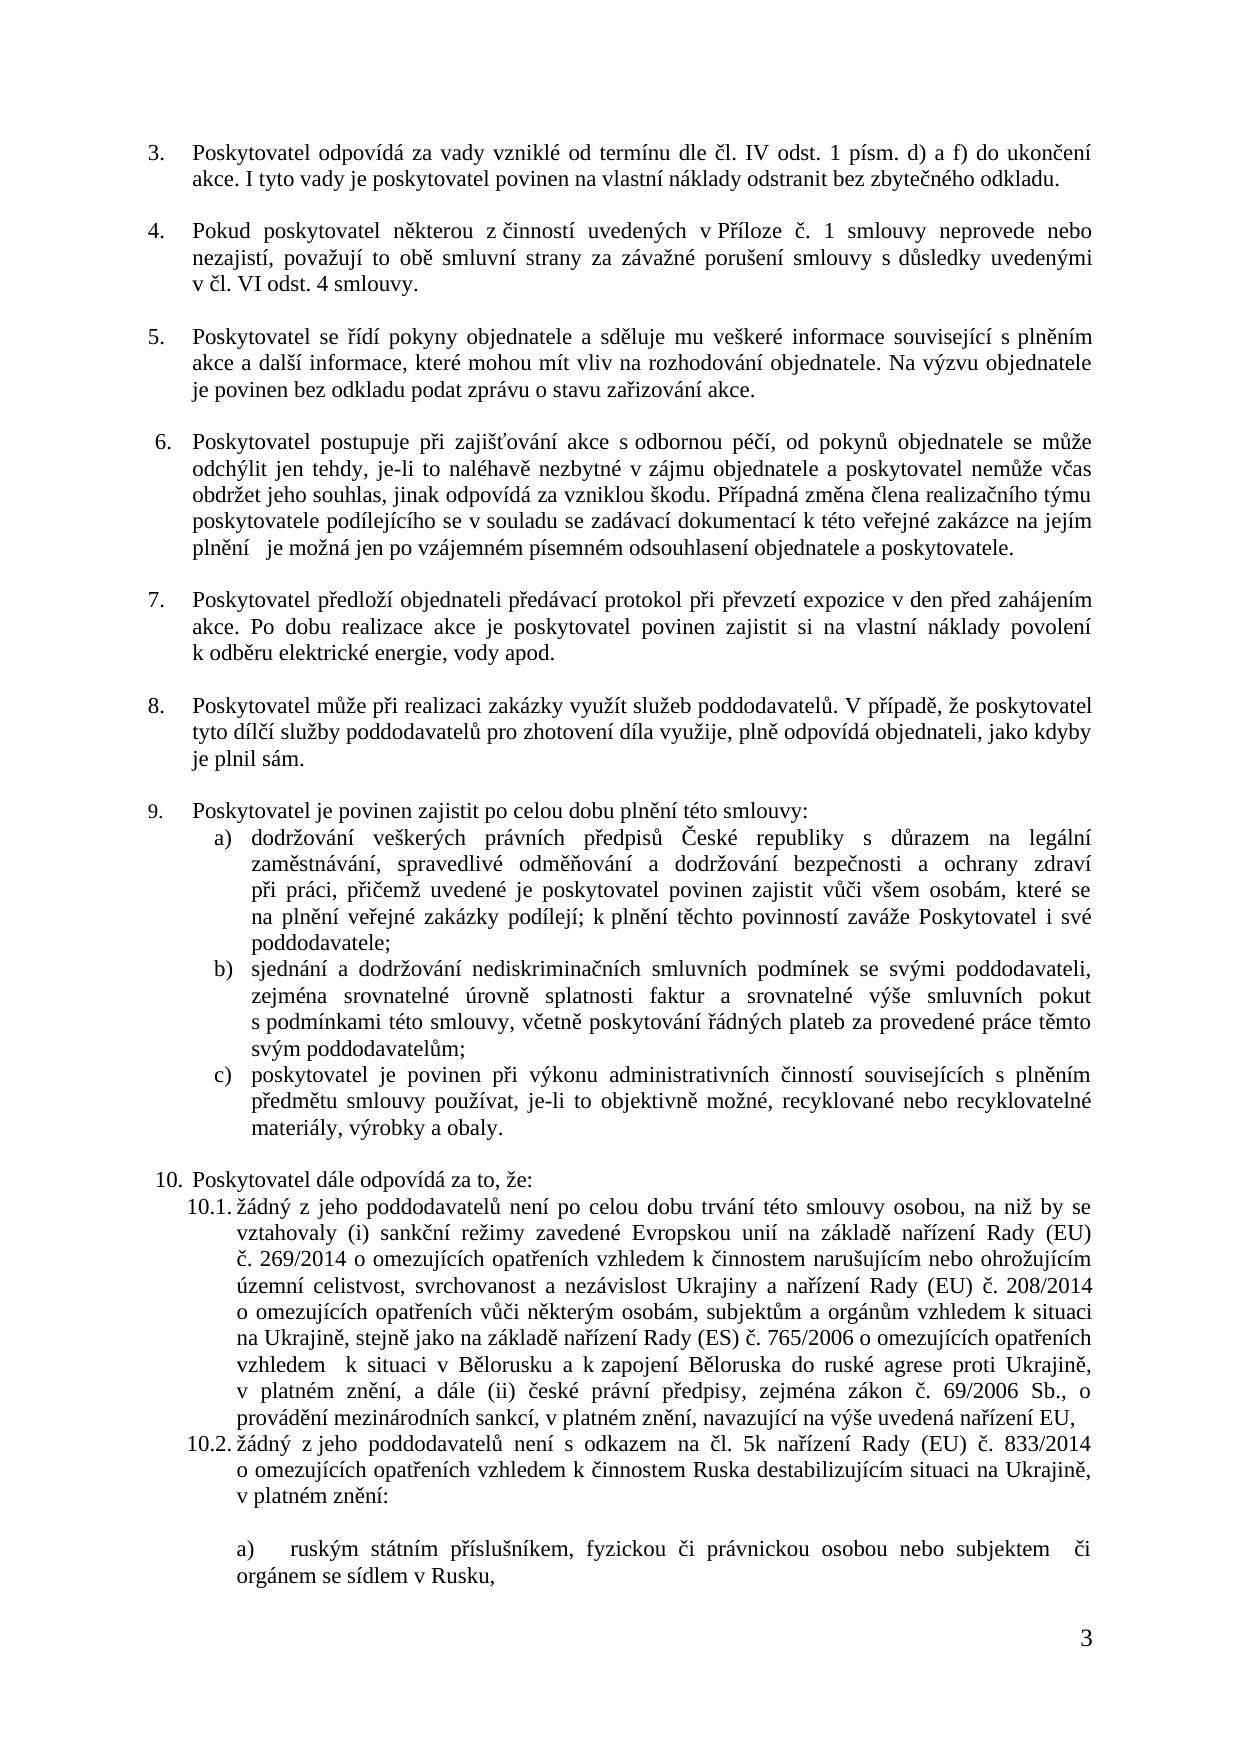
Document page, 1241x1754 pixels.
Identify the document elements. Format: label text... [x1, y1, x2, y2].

list žádný z jeho poddodavatelů není s odkazem na čl. 5k nařízení Rady (EU) č. 833/2014 o omezujících opatřeních vzhledem k činnostem Ruska destabilizujícím situaci na Ukrajině, v platném znění: [186, 1430, 1092, 1509]
list Poskytovatel se řídí pokyny objednatele a sděluje mu veškeré informace související s plněním akce a další informace, které mohou mít vliv na rozhodování objednatele. Na výzvu objednatele je povinen bez odkladu podat zprávu o stavu zařizování akce. [148, 323, 1092, 402]
list sjednání a dodržování nediskriminačních smluvních podmínek se svými poddodavateli, zejména srovnatelné úrovně splatnosti faktur a srovnatelné výše smluvních pokut s podmínkami této smlouvy, včetně poskytování řádných plateb za provedené práce těmto svým poddodavatelům; [214, 956, 1092, 1061]
list Poskytovatel může při realizaci zakázky využít služeb poddodavatelů. V případě, že poskytovatel tyto dílčí služby poddodavatelů pro zhotovení díla využije, plně odpovídá objednateli, jako kdyby je plnil sám. [148, 692, 1092, 771]
list dodržování veškerých právních předpisů České republiky s důrazem na legální zaměstnávání, spravedlivé odměňování a dodržování bezpečnosti a ochrany zdraví při práci, přičemž uvedené je poskytovatel povinen zajistit vůči všem osobám, které se na plnění veřejné zakázky podílejí; k plnění těchto povinností zaváže Poskytovatel i své poddodavatele; [214, 824, 1092, 956]
list Poskytovatel postupuje při zajišťování akce s odbornou péčí, od pokynů objednatele se může odchýlit jen tehdy, je-li to naléhavě nezbytné v zájmu objednatele a poskytovatel nemůže včas obdržet jeho souhlas, jinak odpovídá za vzniklou škodu. Případná změna člena realizačního týmu poskytovatele podílejícího se v souladu se zadávací dokumentací k této veřejné zakázce na jejím plnění je možná jen po vzájemném písemném odsouhlasení objednatele a poskytovatele. [154, 428, 1092, 560]
list Pokud poskytovatel některou z činností uvedených v Příloze č. 1 smlouvy neprovede nebo nezajistí, považují to obě smluvní strany za závažné porušení smlouvy s důsledky uvedenými v čl. VI odst. 4 smlouvy. [148, 218, 1092, 297]
list Poskytovatel je povinen zajistit po celou dobu plnění této smlouvy: [148, 797, 1092, 824]
list žádný z jeho poddodavatelů není po celou dobu trvání této smlouvy osobou, na niž by se vztahovaly (i) sankční režimy zavedené Evropskou unií na základě nařízení Rady (EU) č. 269/2014 o omezujících opatřeních vzhledem k činnostem narušujícím nebo ohrožujícím územní celistvost, svrchovanost a nezávislost Ukrajiny a nařízení Rady (EU) č. 208/2014 o omezujících opatřeních vůči některým osobám, subjektům a orgánům vzhledem k situaci na Ukrajině, stejně jako na základě nařízení Rady (ES) č. 765/2006 o omezujících opatřeních vzhledem k situaci v Bělorusku a k zapojení Běloruska do ruské agrese proti Ukrajině, v platném znění, a dále (ii) české právní předpisy, zejména zákon č. 69/2006 Sb., o provádění mezinárodních sankcí, v platném znění, navazující na výše uvedená nařízení EU, [186, 1193, 1092, 1430]
text a) ruským státním příslušníkem, fyzickou či právnickou osobou nebo subjektem či orgánem se sídlem v Rusku, [236, 1535, 1092, 1588]
list poskytovatel je povinen při výkonu administrativních činností souvisejících s plněním předmětu smlouvy používat, je-li to objektivně možné, recyklované nebo recyklovatelné materiály, výrobky a obaly. [214, 1061, 1092, 1140]
list Poskytovatel dále odpovídá za to, že: [154, 1166, 1092, 1193]
list Poskytovatel odpovídá za vady vzniklé od termínu dle čl. IV odst. 1 písm. d) a f) do ukončení akce. I tyto vady je poskytovatel povinen na vlastní náklady odstranit bez zbytečného odkladu. [148, 138, 1092, 191]
list Poskytovatel předloží objednateli předávací protokol při převzetí expozice v den před zahájením akce. Po dobu realizace akce je poskytovatel povinen zajistit si na vlastní náklady povolení k odběru elektrické energie, vody apod. [148, 587, 1092, 666]
